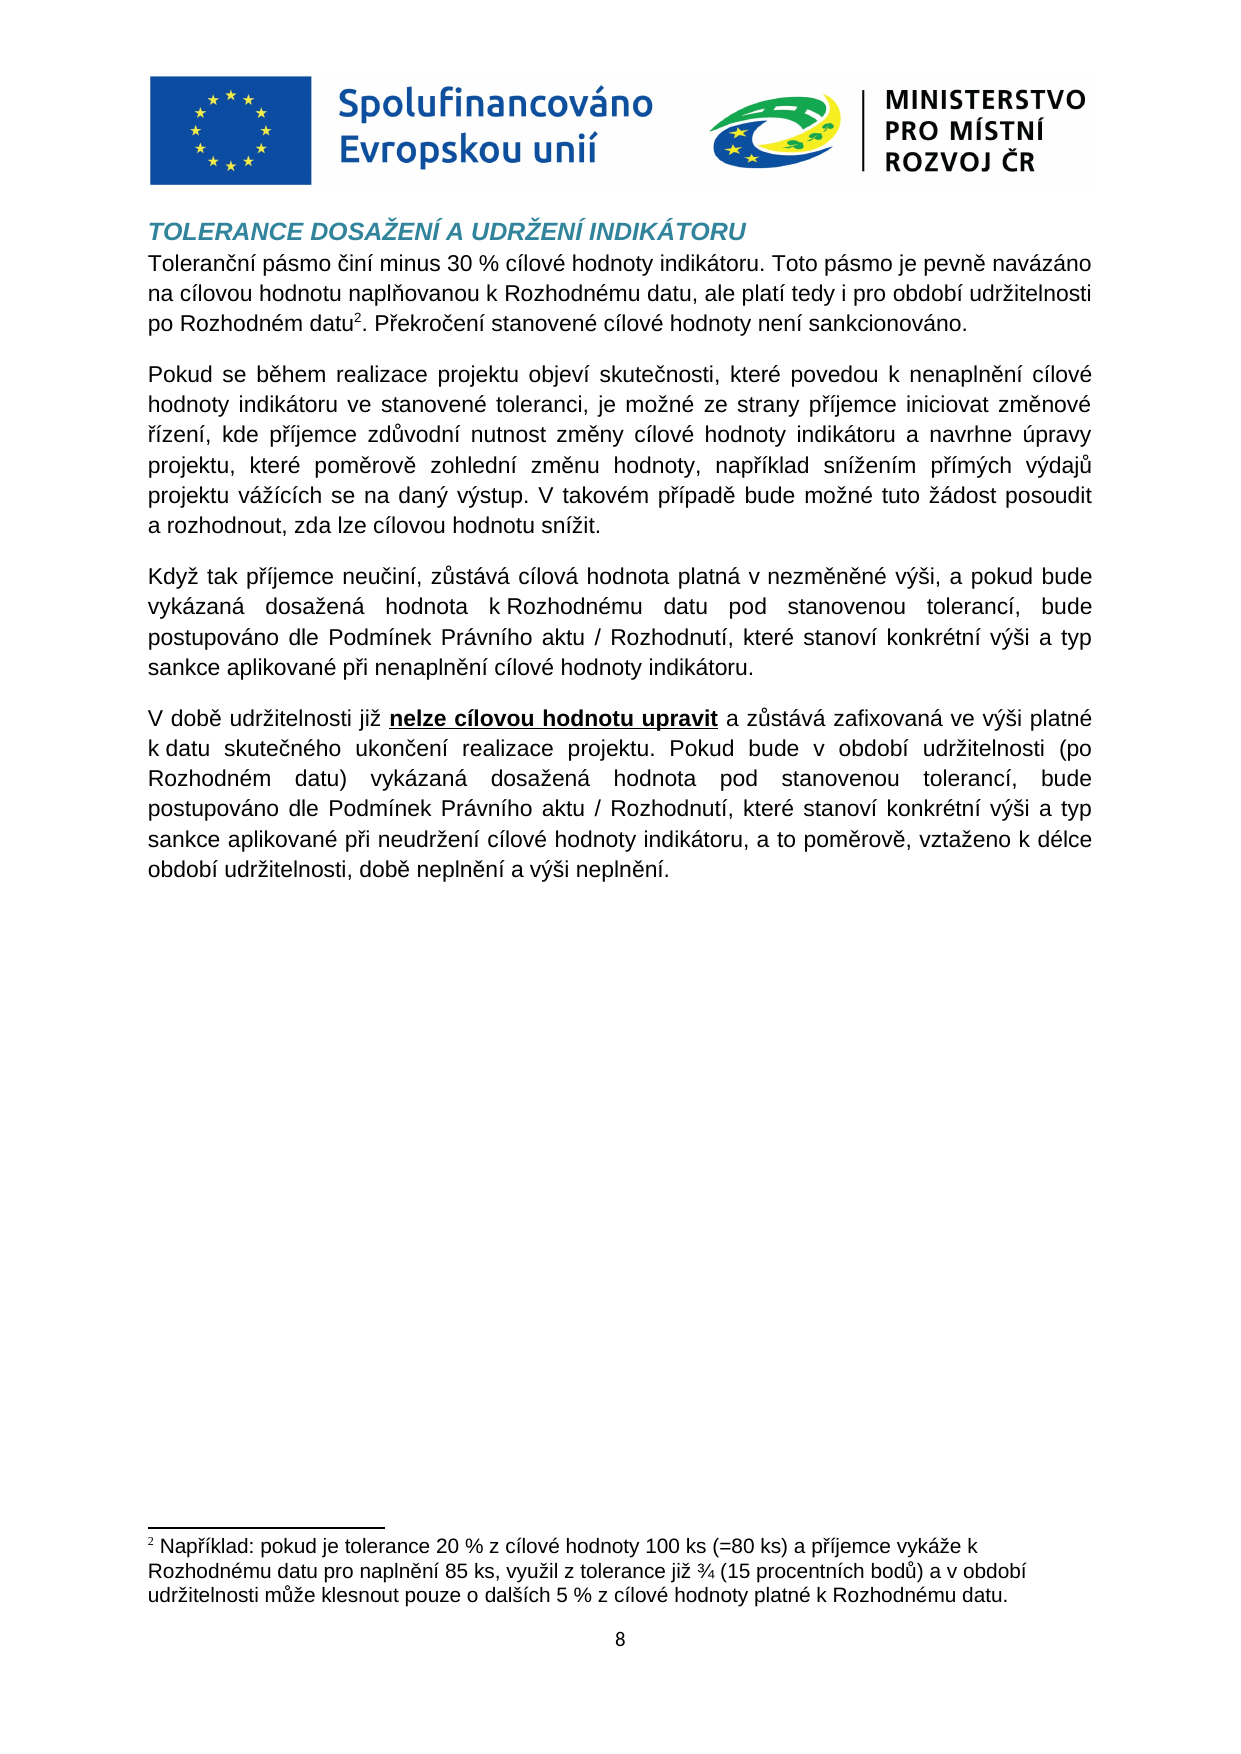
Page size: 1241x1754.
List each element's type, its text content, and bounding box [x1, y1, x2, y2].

text Když tak příjemce neučiní, zůstává cílová hodnota platná v nezměněné výši, a pokud bude vykázaná dosažená hodnota k Rozhodnému datu pod stanovenou tolerancí, bude postupováno dle Podmínek Právního aktu / Rozhodnutí, které stanoví konkrétní výši a typ sankce aplikované při nenaplnění cílové hodnoty indikátoru. [148, 563, 1093, 680]
picture [147, 73, 1093, 188]
text V době udržitelnosti již nelze cílovou hodnotu upravit a zůstává zafixovaná ve výši platné k datu skutečného ukončení realizace projektu. Pokud bude v období udržitelnosti (po Rozhodném datu) vykázaná dosažená hodnota pod stanovenou tolerancí, bude postupováno dle Podmínek Právního aktu / Rozhodnutí, které stanoví konkrétní výši a typ sankce aplikované při neudržení cílové hodnoty indikátoru, a to poměrově, vztaženo k délce období udržitelnosti, době neplnění a výši neplnění. [148, 705, 1093, 882]
text Pokud se během realizace projektu objeví skutečnosti, které povedou k nenaplnění cílové hodnoty indikátoru ve stanovené toleranci, je možné ze strany příjemce iniciovat změnové řízení, kde příjemce zdůvodní nutnost změny cílové hodnoty indikátoru a navrhne úpravy projektu, které poměrově zohlední změnu hodnoty, například snížením přímých výdajů projektu vážících se na daný výstup. V takovém případě bude možné tuto žádost posoudit a rozhodnout, zda lze cílovou hodnotu snížit. [148, 361, 1093, 538]
text Toleranční pásmo činí minus 30 % cílové hodnoty indikátoru. Toto pásmo je pevně navázáno na cílovou hodnotu naplňovanou k Rozhodnému datu, ale platí tedy i pro období udržitelnosti po Rozhodném datu. Překročení stanovené cílové hodnoty není sankcionováno. [148, 249, 1093, 336]
text TOLERANCE DOSAŽENÍ a udržení indikátoru [148, 216, 1093, 245]
